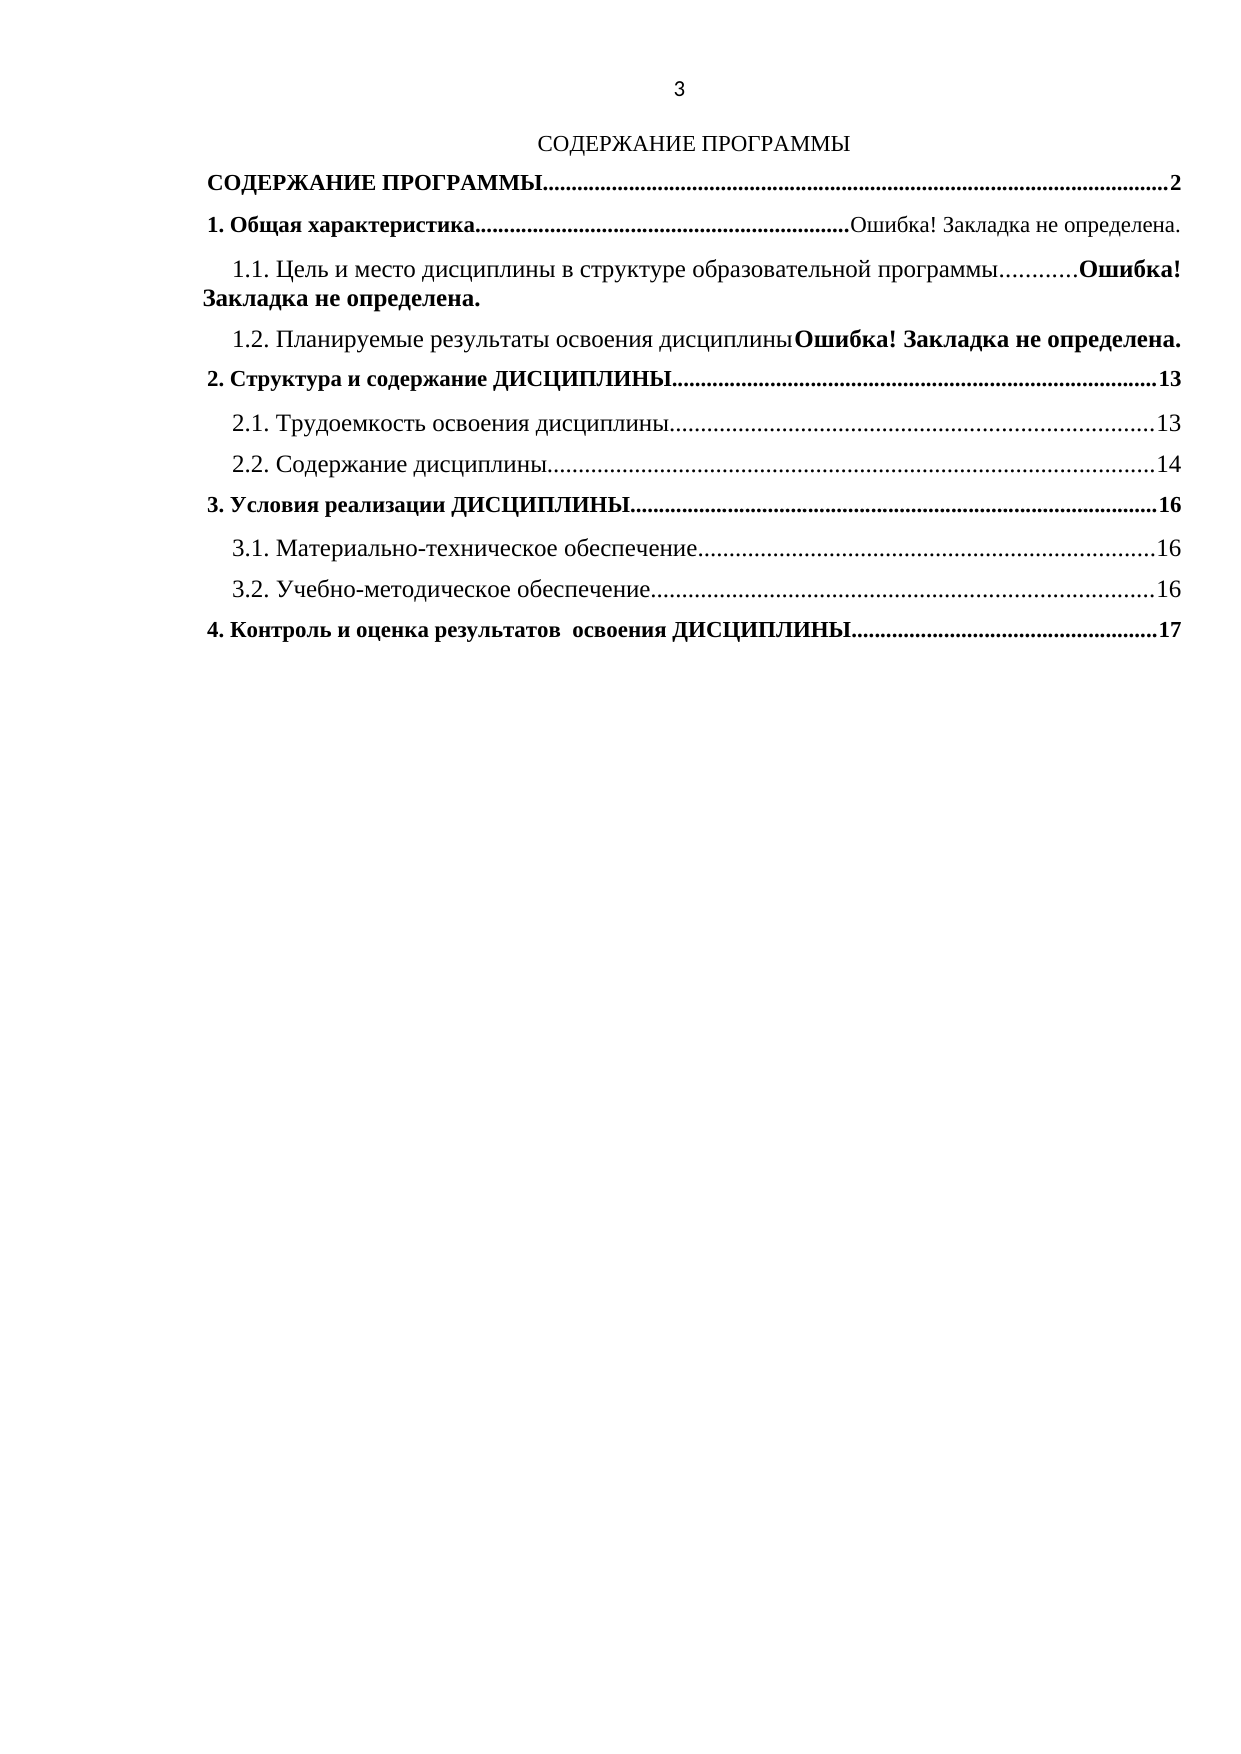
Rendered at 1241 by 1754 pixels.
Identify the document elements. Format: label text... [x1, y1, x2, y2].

text 1. Общая характеристика Ошибка! Закладка не определена. [177, 211, 1181, 238]
text 2. Структура и содержание ДИСЦИПЛИНЫ 13 [177, 365, 1181, 392]
text СОДЕРЖАНИЕ ПРОГРАММЫ [177, 130, 1181, 156]
text 3. Условия реализации ДИСЦИПЛИНЫ 16 [177, 491, 1181, 517]
text 3.1. Материально-техническое обеспечение 16 [202, 533, 1181, 562]
text СОДЕРЖАНИЕ ПРОГРАММЫ 2 [177, 169, 1181, 195]
text 2.2. Содержание дисциплины 14 [202, 449, 1181, 478]
text 1.1. Цель и место дисциплины в структуре образовательной программы Ошибка! Закладка не определена. [202, 254, 1181, 312]
text 4. Контроль и оценка результатов освоения ДИСЦИПЛИНЫ 17 [177, 616, 1181, 642]
text 2.1. Трудоемкость освоения дисциплины 13 [202, 408, 1181, 437]
text 1.2. Планируемые результаты освоения дисциплины Ошибка! Закладка не определена. [202, 324, 1181, 353]
text 3.2. Учебно-методическое обеспечение 16 [202, 574, 1181, 603]
